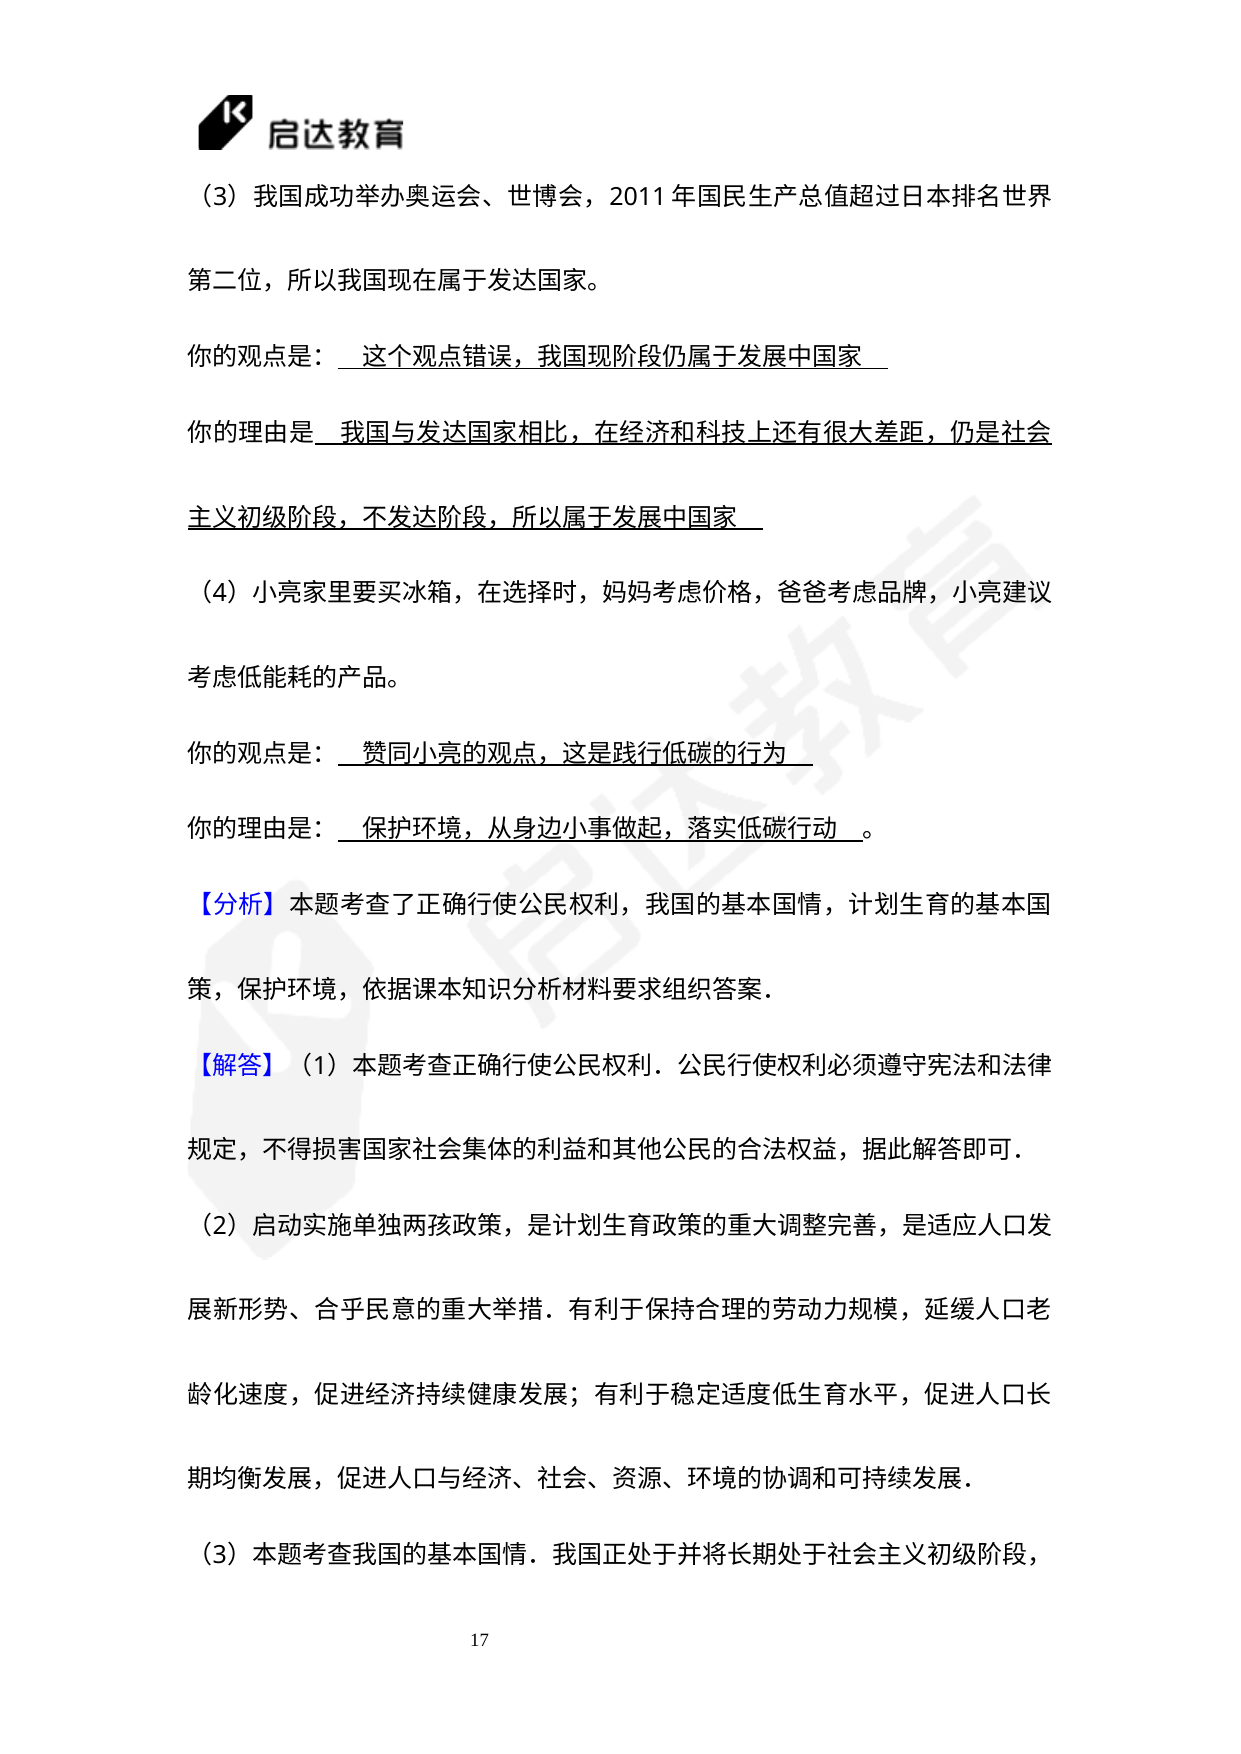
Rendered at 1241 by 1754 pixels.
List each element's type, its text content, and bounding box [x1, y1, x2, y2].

text 你的理由是： 保护环境，从身边小事做起，落实低碳行动 。 [187, 794, 1053, 859]
text （3）本题考查我国的基本国情．我国正处于并将长期处于社会主义初级阶段，这是我国的最基本国情． [187, 1520, 1053, 1585]
text （3）我国成功举办奥运会、世博会，2011年国民生产总值超过日本排名世界第二位，所以我国现在属于发达国家。 [187, 162, 1053, 311]
text 【分析】本题考查了正确行使公民权利，我国的基本国情，计划生育的基本国策，保护环境，依据课本知识分析材料要求组织答案． [187, 870, 1053, 1020]
text 你的观点是： 赞同小亮的观点，这是践行低碳的行为 [187, 719, 1053, 784]
text 【解答】（1）本题考查正确行使公民权利．公民行使权利必须遵守宪法和法律规定，不得损害国家社会集体的利益和其他公民的合法权益，据此解答即可． [187, 1031, 1053, 1180]
picture [198, 95, 404, 150]
text 你的观点是： 这个观点错误，我国现阶段仍属于发展中国家 [187, 322, 1053, 387]
text （4）小亮家里要买冰箱，在选择时，妈妈考虑价格，爸爸考虑品牌，小亮建议考虑低能耗的产品。 [187, 558, 1053, 708]
text 你的理由是 我国与发达国家相比，在经济和科技上还有很大差距，仍是社会主义初级阶段，不发达阶段，所以属于发展中国家 [187, 398, 1053, 548]
text （2）启动实施单独两孩政策，是计划生育政策的重大调整完善，是适应人口发展新形势、合乎民意的重大举措．有利于保持合理的劳动力规模，延缓人口老龄化速度，促进经济持续健康发展；有利于稳定适度低生育水平，促进人口长期均衡发展，促进人口与经济、社会、资源、环境的协调和可持续发展． [187, 1191, 1053, 1509]
